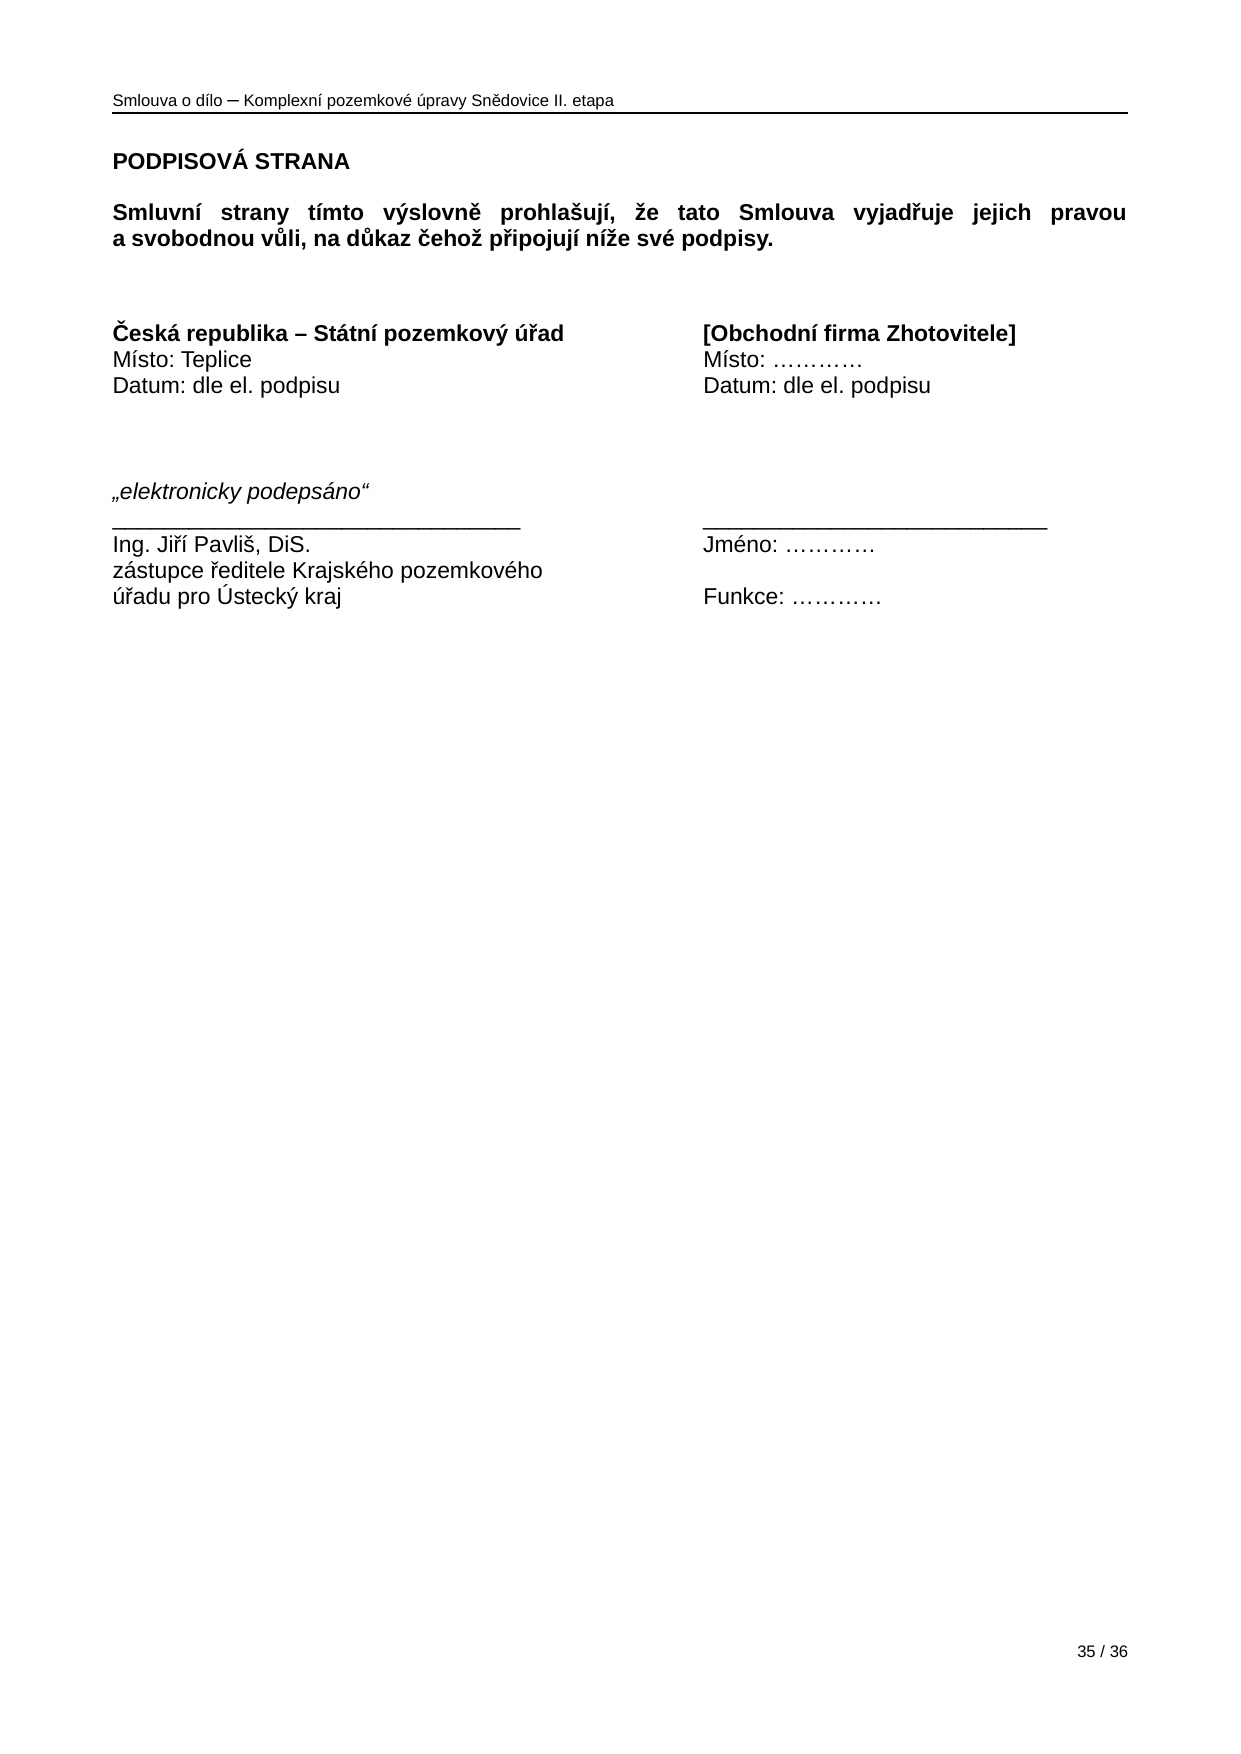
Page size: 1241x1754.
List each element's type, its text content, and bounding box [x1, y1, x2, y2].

text Datum: dle el. podpisu Datum: dle el. podpisu [112, 372, 1128, 399]
text Ing. Jiří Pavliš, DiS. Jméno: ………… [112, 531, 1128, 557]
text Místo: Teplice Místo: ………… [112, 346, 1128, 372]
text ________________________________ ___________________________ [112, 504, 1128, 531]
text PODPISOVÁ STRANA [112, 148, 1128, 174]
text Česká republika – Státní pozemkový úřad [Obchodní firma Zhotovitele] [112, 320, 1128, 346]
text zástupce ředitele Krajského pozemkového [112, 557, 1128, 583]
text „elektronicky podepsáno“ [112, 478, 1128, 504]
text Smluvní strany tímto výslovně prohlašují, že tato Smlouva vyjadřuje jejich pravou a svobodnou vůli, na důkaz čehož připojují níže své podpisy. [112, 199, 1128, 252]
text úřadu pro Ústecký kraj Funkce: ………… [112, 583, 1128, 610]
